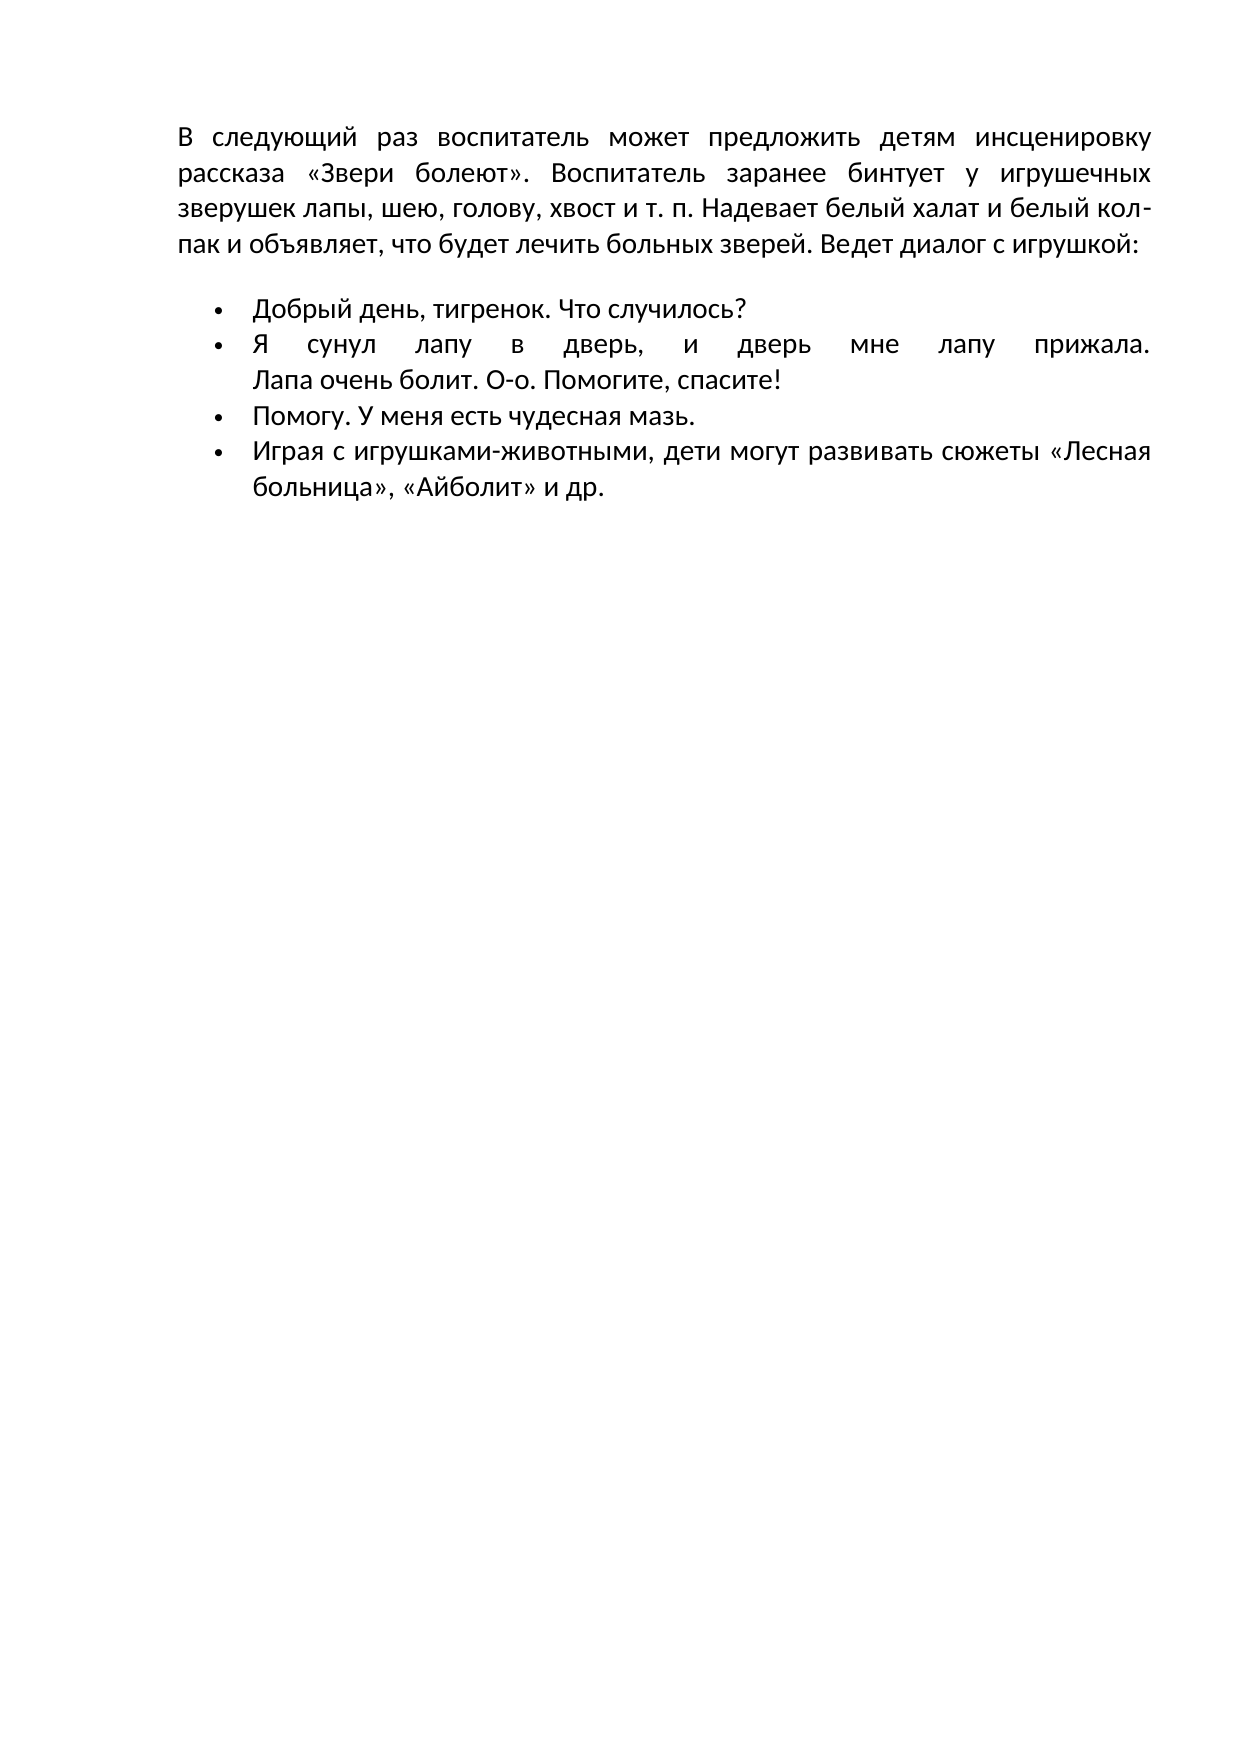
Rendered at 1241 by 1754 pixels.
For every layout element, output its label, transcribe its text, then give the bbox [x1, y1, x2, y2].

list Играя с игрушками-животными, дети могут развивать сюжеты «Лесная больница», «Айболит» и др. [215, 432, 1152, 503]
list Добрый день, тигренок. Что случилось? [215, 290, 1152, 325]
list Я сунул лапу в дверь, и дверь мне лапу прижала. Лапа очень болит. О-о. Помогите, спасите! [215, 325, 1152, 397]
list Помогу. У меня есть чудесная мазь. [215, 397, 1152, 432]
text В следующий раз воспитатель может предложить детям инсценировку рассказа «Звери болеют». Воспитатель заранее бинтует у игрушечных зверушек лапы, шею, голову, хвост и т. п. Надевает белый халат и белый колпак и объявляет, что будет лечить больных зверей. Ведет диалог с игрушкой: [177, 118, 1152, 261]
